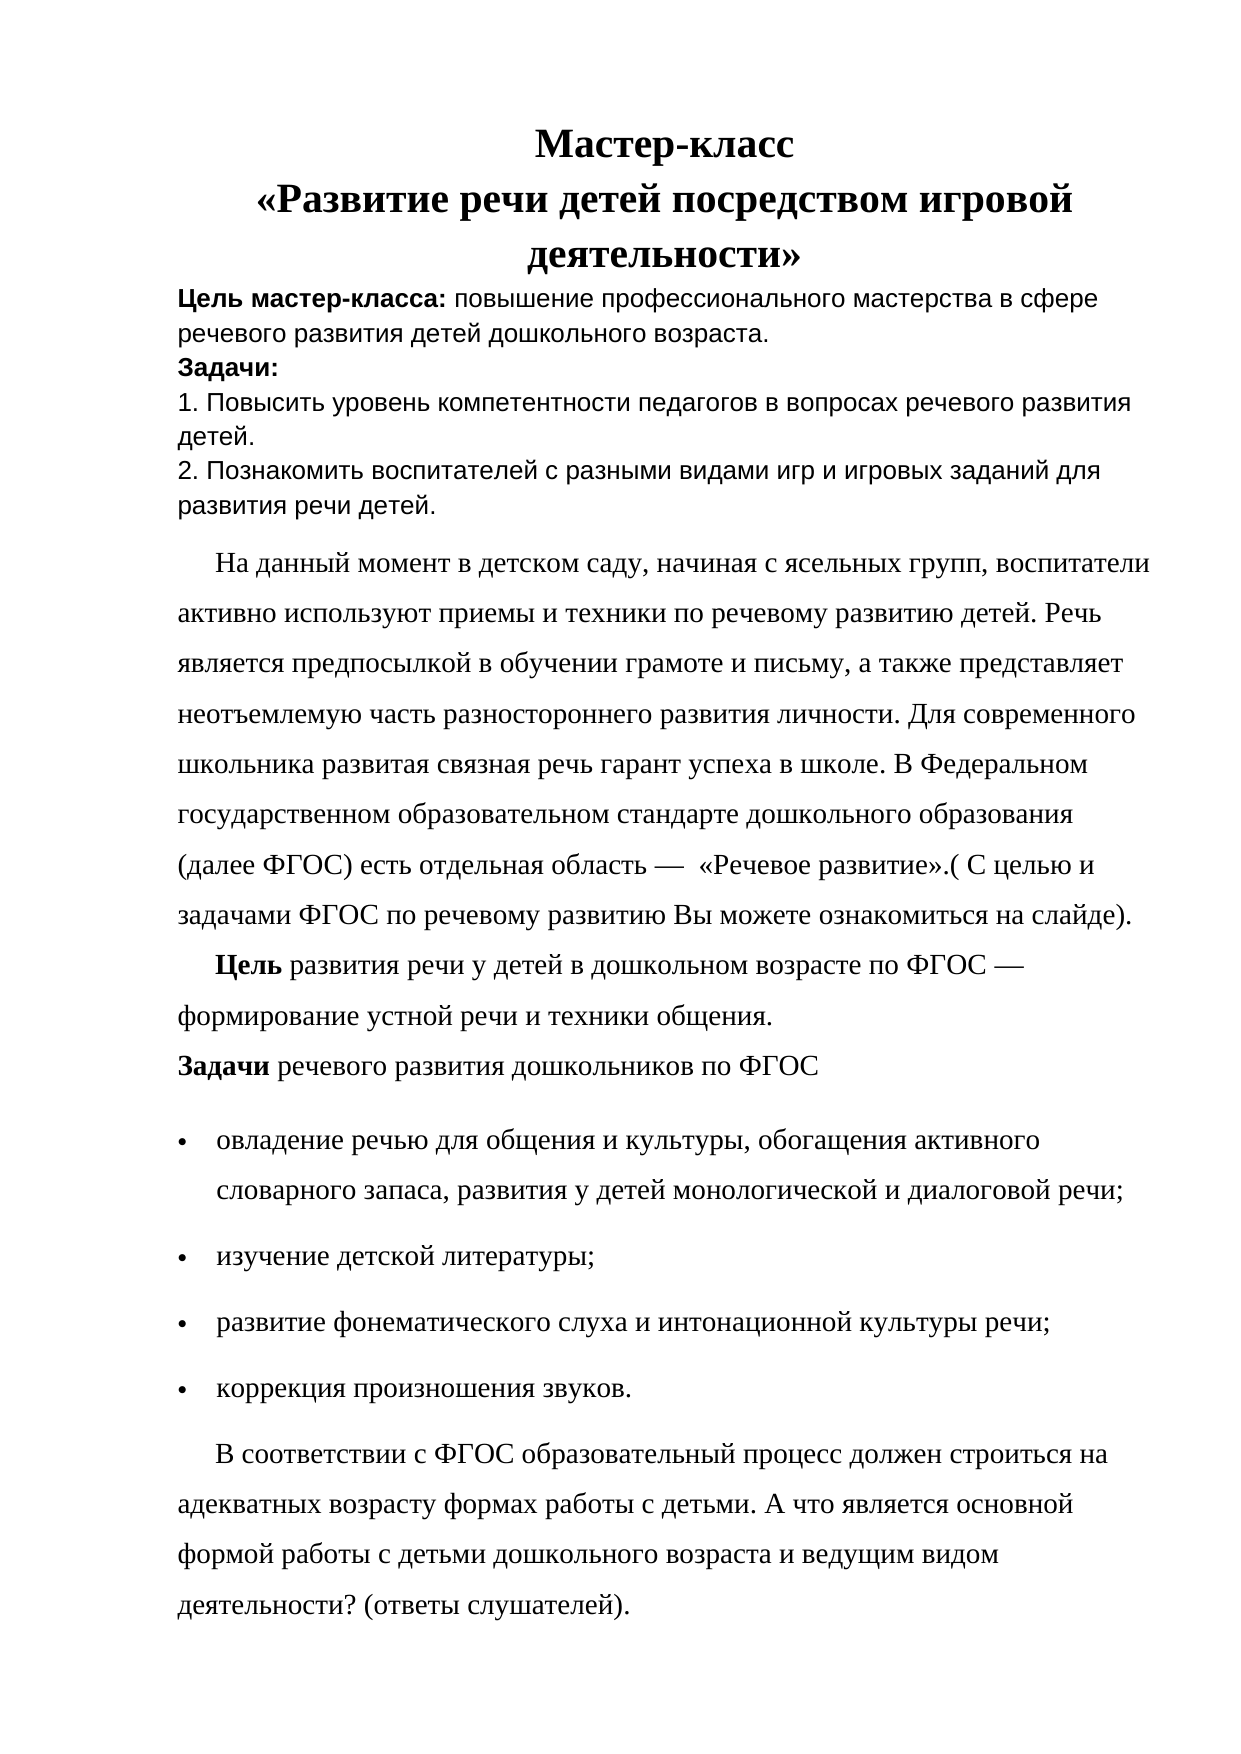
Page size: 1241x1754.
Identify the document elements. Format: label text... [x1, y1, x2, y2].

text На данный момент в детском саду, начиная с ясельных групп, воспитатели активно используют приемы и техники по речевому развитию детей. Речь является предпосылкой в обучении грамоте и письму, а также представляет неотъемлемую часть разностороннего развития личности. Для современного школьника развитая связная речь гарант успеха в школе. В Федеральном государственном образовательном стандарте дошкольного образования (далее ФГОС) есть отдельная область — «Речевое развитие».( С целью и задачами ФГОС по речевому развитию Вы можете ознакомиться на слайде). [177, 545, 1152, 931]
text Цель развития речи у детей в дошкольном возрасте по ФГОС — формирование устной речи и техники общения. [177, 947, 1152, 1031]
list овладение речью для общения и культуры, обогащения активного словарного запаса, развития у детей монологической и диалоговой речи; [179, 1122, 1152, 1206]
subtitle «Развитие речи детей посредством игровой деятельности» [177, 173, 1152, 276]
list развитие фонематического слуха и интонационной культуры речи; [179, 1304, 1152, 1337]
list изучение детской литературы; [179, 1238, 1152, 1272]
subtitle Задачи речевого развития дошкольников по ФГОС [177, 1048, 1152, 1082]
text В соответствии с ФГОС образовательный процесс должен строиться на адекватных возрасту формах работы с детьми. А что является основной формой работы с детьми дошкольного возраста и ведущим видом деятельности? (ответы слушателей). [177, 1436, 1152, 1620]
subtitle Мастер-класс [177, 118, 1152, 166]
text Цель мастер-класса: повышение профессионального мастерства в сфере речевого развития детей дошкольного возраста. Задачи: 1. Повысить уровень компетентности педагогов в вопросах речевого развития детей. 2. Познакомить воспитателей с разными видами игр и игровых заданий для развития речи детей. [177, 283, 1152, 519]
list коррекция произношения звуков. [179, 1370, 1152, 1403]
